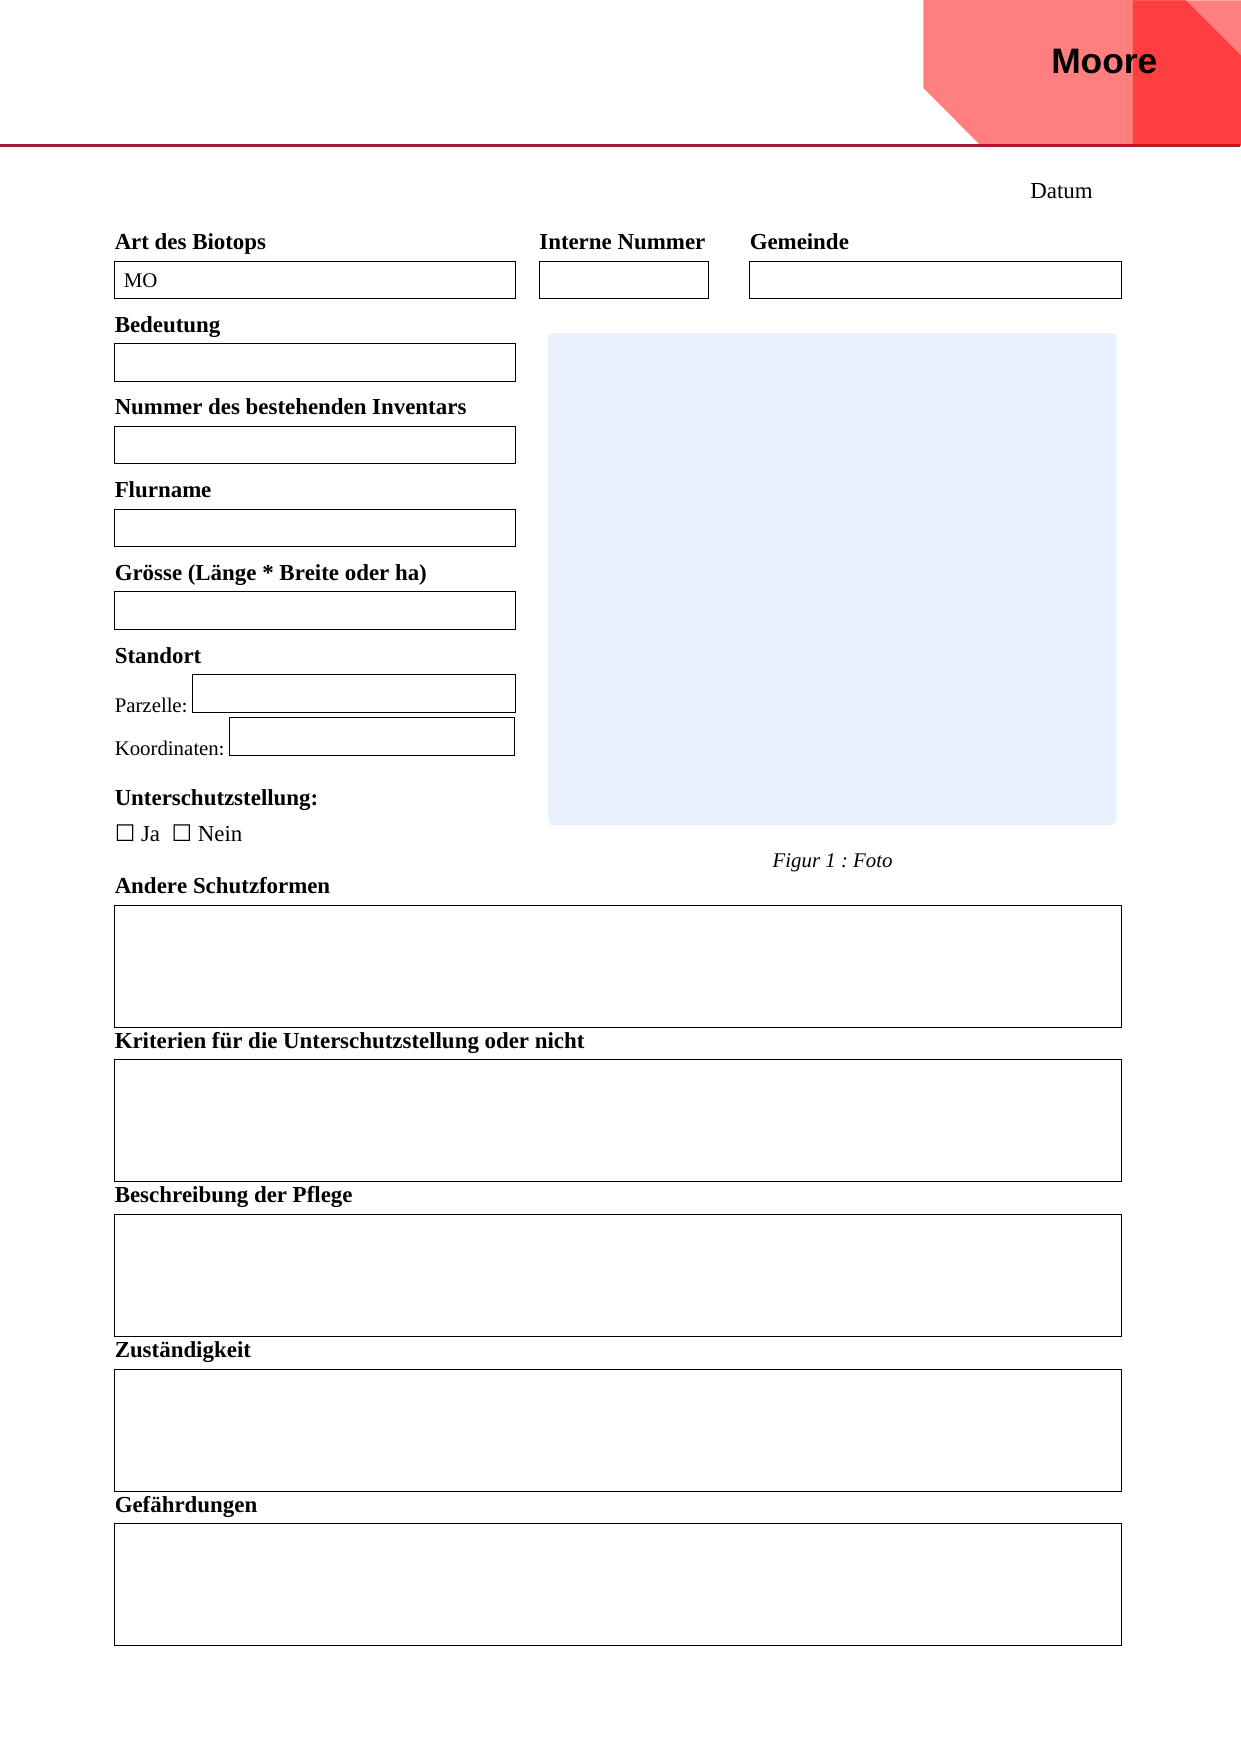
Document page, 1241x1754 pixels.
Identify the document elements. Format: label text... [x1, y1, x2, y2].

table_cell Zuständigkeit [103, 1336, 1137, 1491]
table_header Interne Nummer [529, 228, 737, 311]
table_cell Bedeutung [103, 311, 528, 393]
table_cell Gefährdungen [103, 1491, 1137, 1645]
table_cell Unterschutzstellung: Ja Nein [103, 760, 528, 872]
table_cell Andere Schutzformen [103, 872, 1137, 1027]
table_cell Nummer des bestehenden Inventars [103, 393, 528, 476]
table_cell Kriterien für die Unterschutzstellung oder nicht [103, 1027, 1137, 1181]
table_cell Flurname [103, 476, 528, 559]
table_header Art des Biotops [103, 228, 526, 311]
table_cell Standort Parzelle: Koordinaten: [103, 642, 528, 760]
table_cell Figur 1 : Foto [528, 311, 1137, 872]
picture [548, 333, 1117, 825]
table_cell Beschreibung der Pflege [103, 1181, 1137, 1336]
table_cell Grösse (Länge * Breite oder ha) [103, 559, 528, 642]
table_header Gemeinde [740, 228, 1137, 311]
